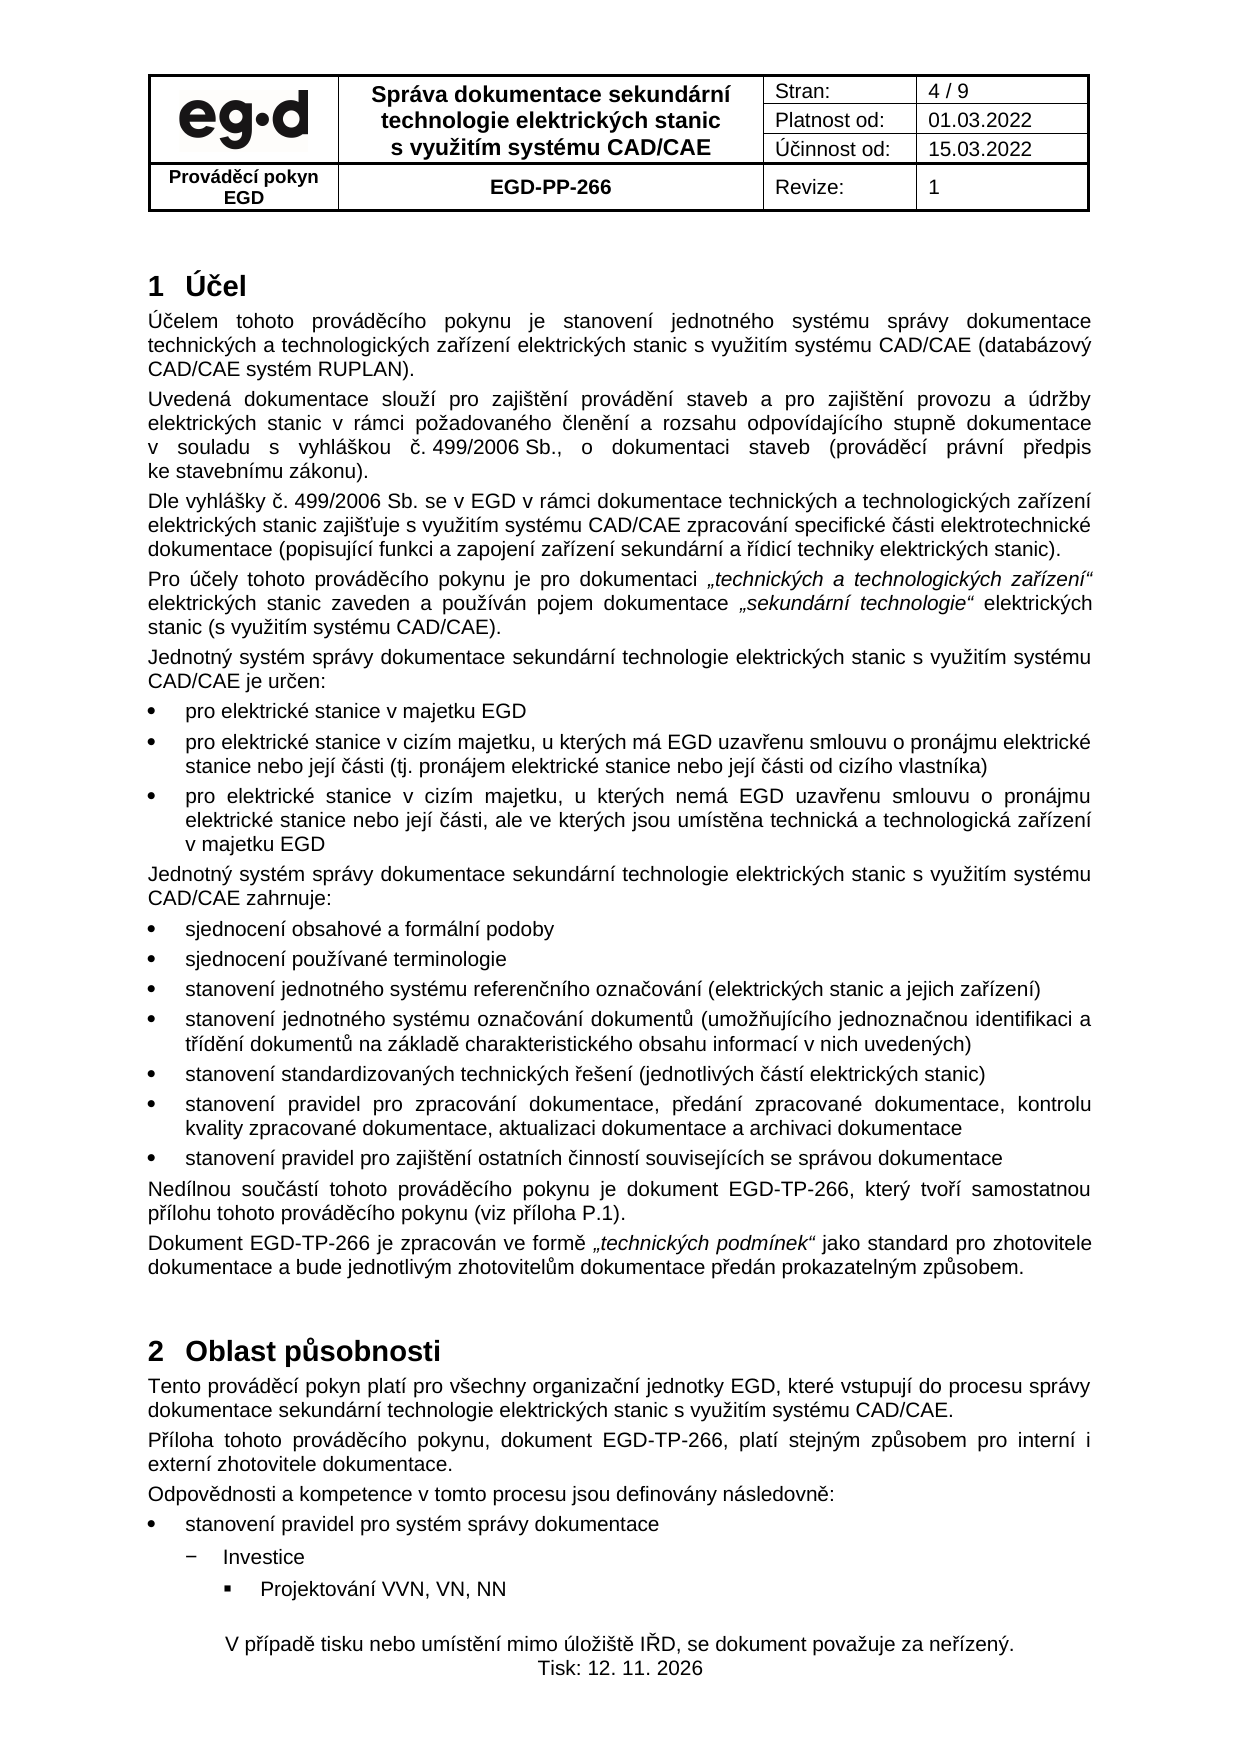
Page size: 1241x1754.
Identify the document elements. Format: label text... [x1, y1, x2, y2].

text stanovení pravidel pro systém správy dokumentace [148, 1512, 1092, 1536]
text pro elektrické stanice v cizím majetku, u kterých má EGD uzavřenu smlouvu o pronájmu elektrické stanice nebo její části (tj. pronájem elektrické stanice nebo její části od cizího vlastníka) [148, 730, 1092, 778]
text Tento prováděcí pokyn platí pro všechny organizační jednotky EGD, které vstupují do procesu správy dokumentace sekundární technologie elektrických stanic s využitím systému CAD/CAE. [148, 1373, 1092, 1421]
text Účelem tohoto prováděcího pokynu je stanovení jednotného systému správy dokumentace technických a technologických zařízení elektrických stanic s využitím systému CAD/CAE (databázový CAD/CAE systém RUPLAN). [148, 309, 1092, 381]
text Příloha tohoto prováděcího pokynu, dokument EGD-TP-266, platí stejným způsobem pro interní i externí zhotovitele dokumentace. [148, 1428, 1092, 1476]
text sjednocení používané terminologie [148, 947, 1092, 971]
text sjednocení obsahové a formální podoby [148, 916, 1092, 940]
text stanovení pravidel pro zpracování dokumentace, předání zpracované dokumentace, kontrolu kvality zpracované dokumentace, aktualizaci dokumentace a archivaci dokumentace [148, 1092, 1092, 1140]
text Pro účely tohoto prováděcího pokynu je pro dokumentaci „technických a technologických zařízení“ elektrických stanic zaveden a používán pojem dokumentace „sekundární technologie“ elektrických stanic (s využitím systému CAD/CAE). [148, 567, 1092, 639]
text Investice [185, 1542, 1092, 1571]
text stanovení jednotného systému označování dokumentů (umožňujícího jednoznačnou identifikaci a třídění dokumentů na základě charakteristického obsahu informací v nich uvedených) [148, 1007, 1092, 1055]
text Dle vyhlášky č. 499/2006 Sb. se v EGD v rámci dokumentace technických a technologických zařízení elektrických stanic zajišťuje s využitím systému CAD/CAE zpracování specifické části elektrotechnické dokumentace (popisující funkci a zapojení zařízení sekundární a řídicí techniky elektrických stanic). [148, 489, 1092, 561]
text stanovení pravidel pro zajištění ostatních činností souvisejících se správou dokumentace [148, 1146, 1092, 1170]
picture [179, 90, 308, 152]
text Nedílnou součástí tohoto prováděcího pokynu je dokument EGD-TP-266, který tvoří samostatnou přílohu tohoto prováděcího pokynu (viz příloha P.1). [148, 1176, 1092, 1224]
text stanovení jednotného systému referenčního označování (elektrických stanic a jejich zařízení) [148, 977, 1092, 1001]
subtitle Účel [148, 269, 1092, 302]
text Jednotný systém správy dokumentace sekundární technologie elektrických stanic s využitím systému CAD/CAE zahrnuje: [148, 862, 1092, 910]
text pro elektrické stanice v majetku EGD [148, 699, 1092, 723]
text Dokument EGD-TP-266 je zpracován ve formě „technických podmínek“ jako standard pro zhotovitele dokumentace a bude jednotlivým zhotovitelům dokumentace předán prokazatelným způsobem. [148, 1231, 1092, 1278]
subtitle Oblast působnosti [148, 1334, 1092, 1367]
text pro elektrické stanice v cizím majetku, u kterých nemá EGD uzavřenu smlouvu o pronájmu elektrické stanice nebo její části, ale ve kterých jsou umístěna technická a technologická zařízení v majetku EGD [148, 784, 1092, 856]
text Odpovědnosti a kompetence v tomto procesu jsou definovány následovně: [148, 1482, 1092, 1506]
text Uvedená dokumentace slouží pro zajištění provádění staveb a pro zajištění provozu a údržby elektrických stanic v rámci požadovaného členění a rozsahu odpovídajícího stupně dokumentace v souladu s vyhláškou č. 499/2006 Sb., o dokumentaci staveb (prováděcí právní předpis ke stavebnímu zákonu). [148, 387, 1092, 483]
text Jednotný systém správy dokumentace sekundární technologie elektrických stanic s využitím systému CAD/CAE je určen: [148, 645, 1092, 693]
text Projektování VVN, VN, NN [223, 1577, 1092, 1601]
text stanovení standardizovaných technických řešení (jednotlivých částí elektrických stanic) [148, 1062, 1092, 1086]
